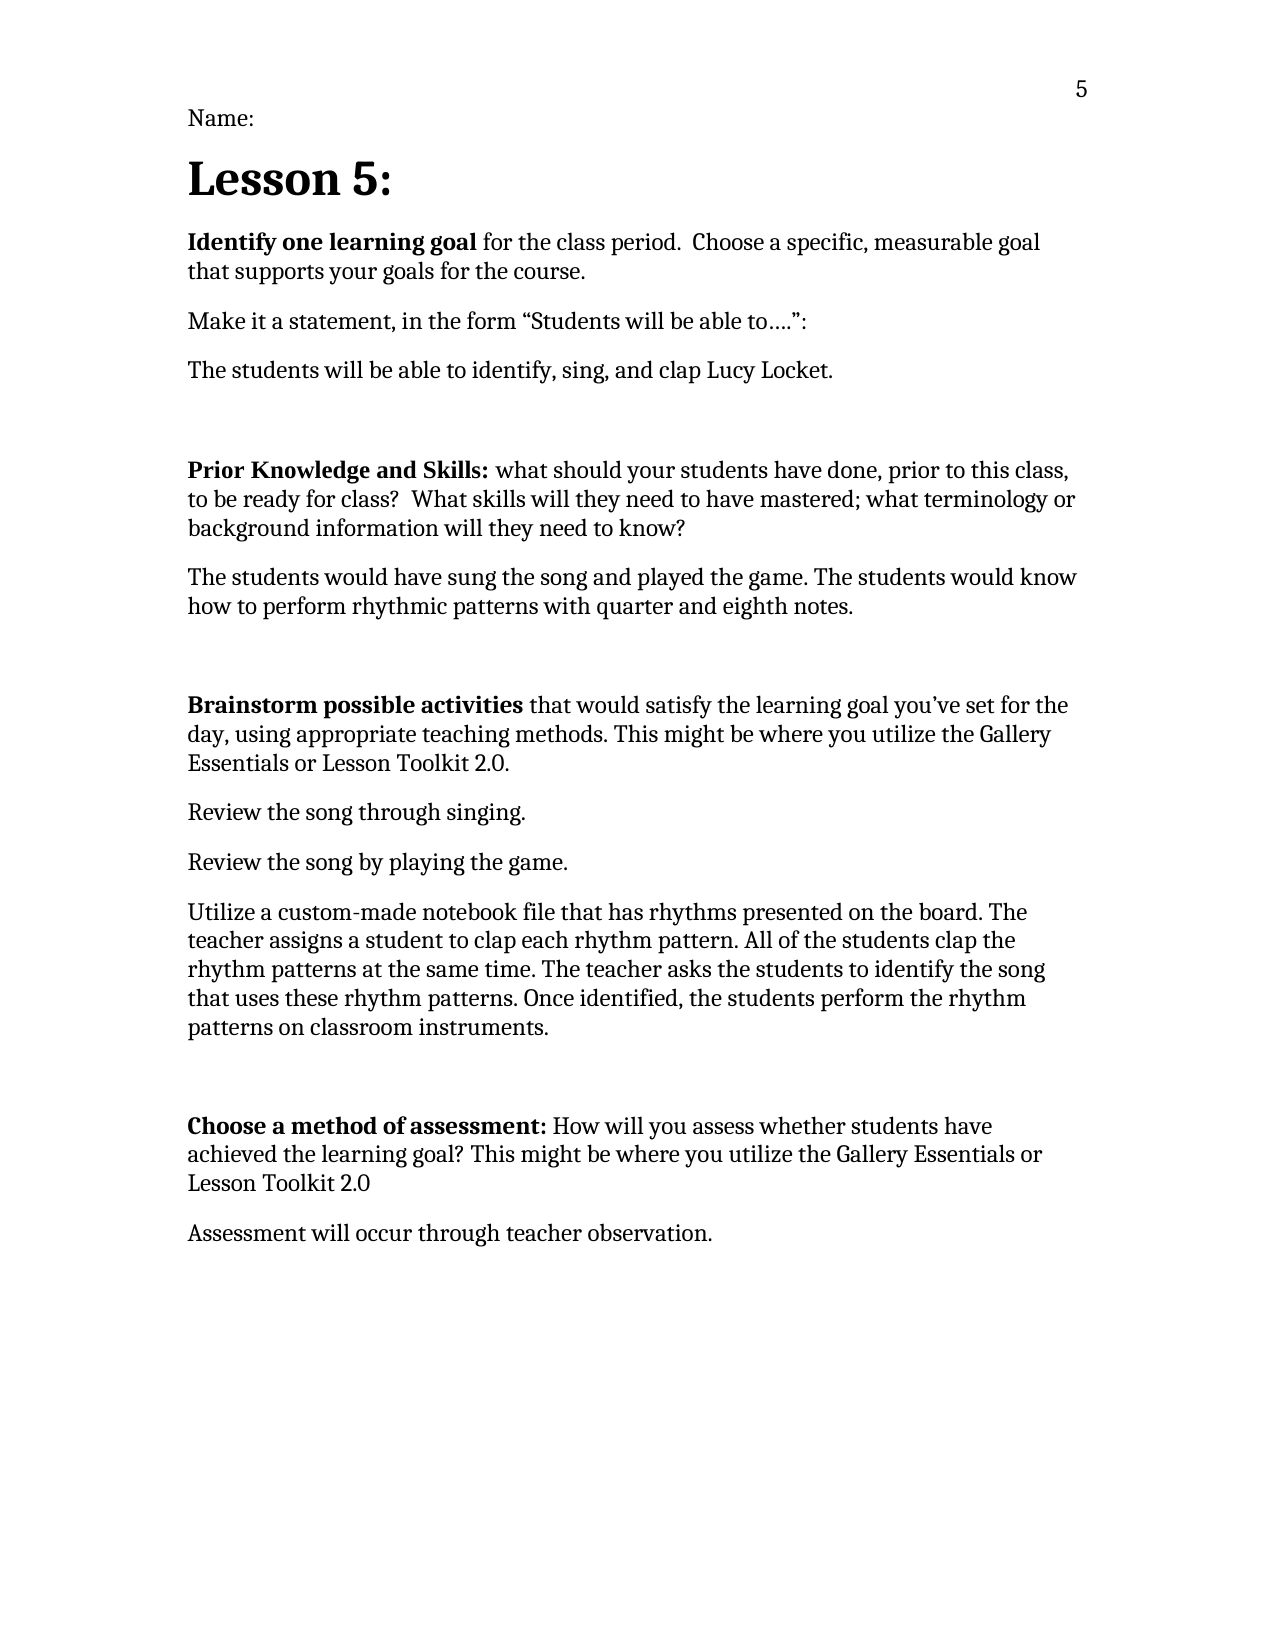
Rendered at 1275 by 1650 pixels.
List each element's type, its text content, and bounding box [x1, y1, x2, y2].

text The students will be able to identify, sing, and clap Lucy Locket. [187, 356, 1087, 385]
text Review the song through singing. [187, 798, 1087, 827]
text Make it a statement, in the form “Students will be able to….”: [187, 307, 1087, 335]
text Identify one learning goal for the class period. Choose a specific, measurable goal that supports your goals for the course. [187, 228, 1087, 286]
text Choose a method of assessment: How will you assess whether students have achieved the learning goal? This might be where you utilize the Gallery Essentials or Lesson Toolkit 2.0 [187, 1112, 1087, 1198]
text Brainstorm possible activities that would satisfy the learning goal you’ve set for the day, using appropriate teaching methods. This might be where you utilize the Gallery Essentials or Lesson Toolkit 2.0. [187, 691, 1087, 777]
text Utilize a custom-made notebook file that has rhythms presented on the board. The teacher assigns a student to clap each rhythm pattern. All of the students clap the rhythm patterns at the same time. The teacher asks the students to identify the song that uses these rhythm patterns. Once identified, the students perform the rhythm patterns on classroom instruments. [187, 897, 1087, 1041]
text This lesson is for a young elementary class. Assessment will be through observation.Lesson 5: [187, 150, 1087, 207]
text Review the song by playing the game. [187, 848, 1087, 877]
text Assessment will occur through teacher observation. [187, 1219, 1087, 1247]
text The students would have sung the song and played the game. The students would know how to perform rhythmic patterns with quarter and eighth notes. [187, 563, 1087, 621]
text Prior Knowledge and Skills: what should your students have done, prior to this class, to be ready for class? What skills will they need to have mastered; what terminology or background information will they need to know? [187, 455, 1087, 542]
